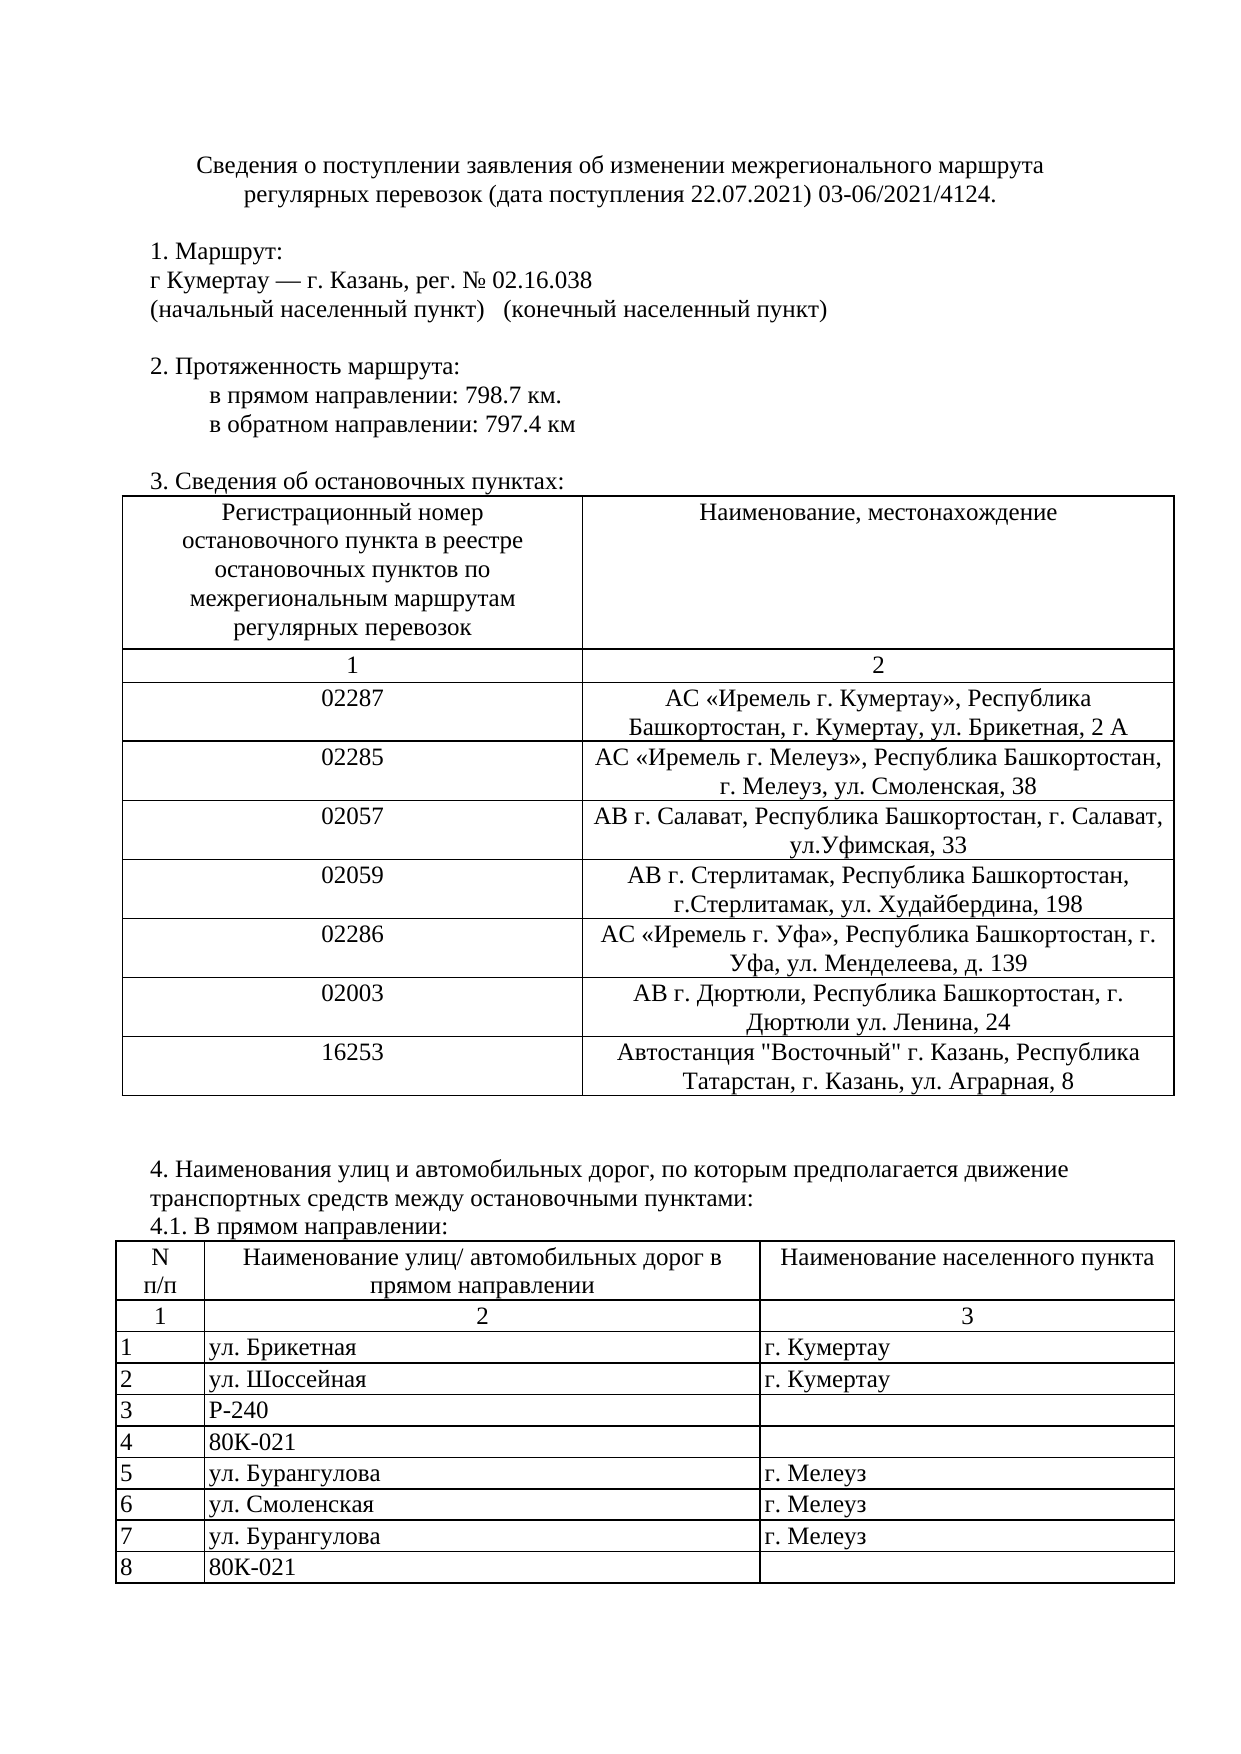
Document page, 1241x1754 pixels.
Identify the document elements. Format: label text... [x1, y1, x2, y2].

text Сведения о поступлении заявления об изменении межрегионального маршрута регулярных перевозок (дата поступления 22.07.2021) 03-06/2021/4124. [150, 150, 1090, 207]
table_cell ул. Шоссейная [205, 1364, 759, 1393]
table_cell 8 [117, 1552, 204, 1582]
table_cell 6 [117, 1490, 204, 1519]
table_cell АВ г. Дюртюли, Республика Башкортостан, г. Дюртюли ул. Ленина, 24 [583, 978, 1173, 1036]
table_cell 02286 [123, 919, 582, 977]
table_cell 1 [117, 1332, 204, 1362]
table_cell 02057 [123, 801, 582, 858]
text г Кумертау — г. Казань, рег. № 02.16.038 [150, 265, 1090, 294]
text 3. Сведения об остановочных пунктах: [150, 466, 1090, 495]
table_cell 4 [117, 1427, 204, 1456]
table_cell 1 [123, 650, 582, 681]
table_header Наименование населенного пункта [761, 1242, 1174, 1299]
text (начальный населенный пункт) (конечный населенный пункт) [150, 294, 1090, 322]
table_cell ул. Брикетная [205, 1332, 759, 1362]
table_cell АС «Иремель г. Мелеуз», Республика Башкортостан, г. Мелеуз, ул. Смоленская, 38 [583, 742, 1173, 799]
text 4. Наименования улиц и автомобильных дорог, по которым предполагается движение транспортных средств между остановочными пунктами: [150, 1154, 1090, 1211]
table_cell 5 [117, 1458, 204, 1488]
table_cell ул. Смоленская [205, 1490, 759, 1519]
table_header Наименование, местонахождение [583, 497, 1173, 648]
text в прямом направлении: 798.7 км. [150, 380, 1090, 409]
table_cell г. Кумертау [761, 1332, 1174, 1362]
table_cell Автостанция "Восточный" г. Казань, Республика Татарстан, г. Казань, ул. Аграрная, 8 [583, 1037, 1173, 1095]
table_cell 2 [117, 1364, 204, 1393]
table_cell 3 [117, 1395, 204, 1425]
table_cell АВ г. Салават, Республика Башкортостан, г. Салават, ул.Уфимская, 33 [583, 801, 1173, 858]
text в обратном направлении: 797.4 км [150, 409, 1090, 437]
text 2. Протяженность маршрута: [150, 351, 1090, 380]
table_cell АВ г. Стерлитамак, Республика Башкортостан, г.Стерлитамак, ул. Худайбердина, 198 [583, 860, 1173, 918]
table_cell 80К-021 [205, 1552, 759, 1582]
table_cell Р-240 [205, 1395, 759, 1425]
text 4.1. В прямом направлении: [150, 1211, 1090, 1240]
table_cell г. Кумертау [761, 1364, 1174, 1393]
table_cell 1 [117, 1301, 204, 1331]
text 1. Маршрут: [150, 236, 1090, 265]
table_cell ул. Бурангулова [205, 1521, 759, 1551]
table_cell 02003 [123, 978, 582, 1036]
table_cell АС «Иремель г. Кумертау», Республика Башкортостан, г. Кумертау, ул. Брикетная, 2 А [583, 683, 1173, 740]
table_cell 80К-021 [205, 1427, 759, 1456]
table_cell 3 [761, 1301, 1174, 1331]
table_cell г. Мелеуз [761, 1490, 1174, 1519]
table_header N п/п [117, 1242, 204, 1299]
table_cell 7 [117, 1521, 204, 1551]
table_cell 2 [583, 650, 1173, 681]
table_cell 02059 [123, 860, 582, 918]
table_header Наименование улиц/ автомобильных дорог в прямом направлении [205, 1242, 759, 1299]
table_cell г. Мелеуз [761, 1521, 1174, 1551]
table_cell г. Мелеуз [761, 1458, 1174, 1488]
table_cell [761, 1552, 1174, 1582]
table_cell ул. Бурангулова [205, 1458, 759, 1488]
table_cell 2 [205, 1301, 759, 1331]
table_cell [761, 1427, 1174, 1456]
table_cell АС «Иремель г. Уфа», Республика Башкортостан, г. Уфа, ул. Менделеева, д. 139 [583, 919, 1173, 977]
table_cell [761, 1395, 1174, 1425]
table_cell 02285 [123, 742, 582, 799]
table_cell 16253 [123, 1037, 582, 1095]
table_cell 02287 [123, 683, 582, 740]
table_header Регистрационный номер остановочного пункта в реестре остановочных пунктов по межрегиональным маршрутам регулярных перевозок [123, 497, 582, 648]
